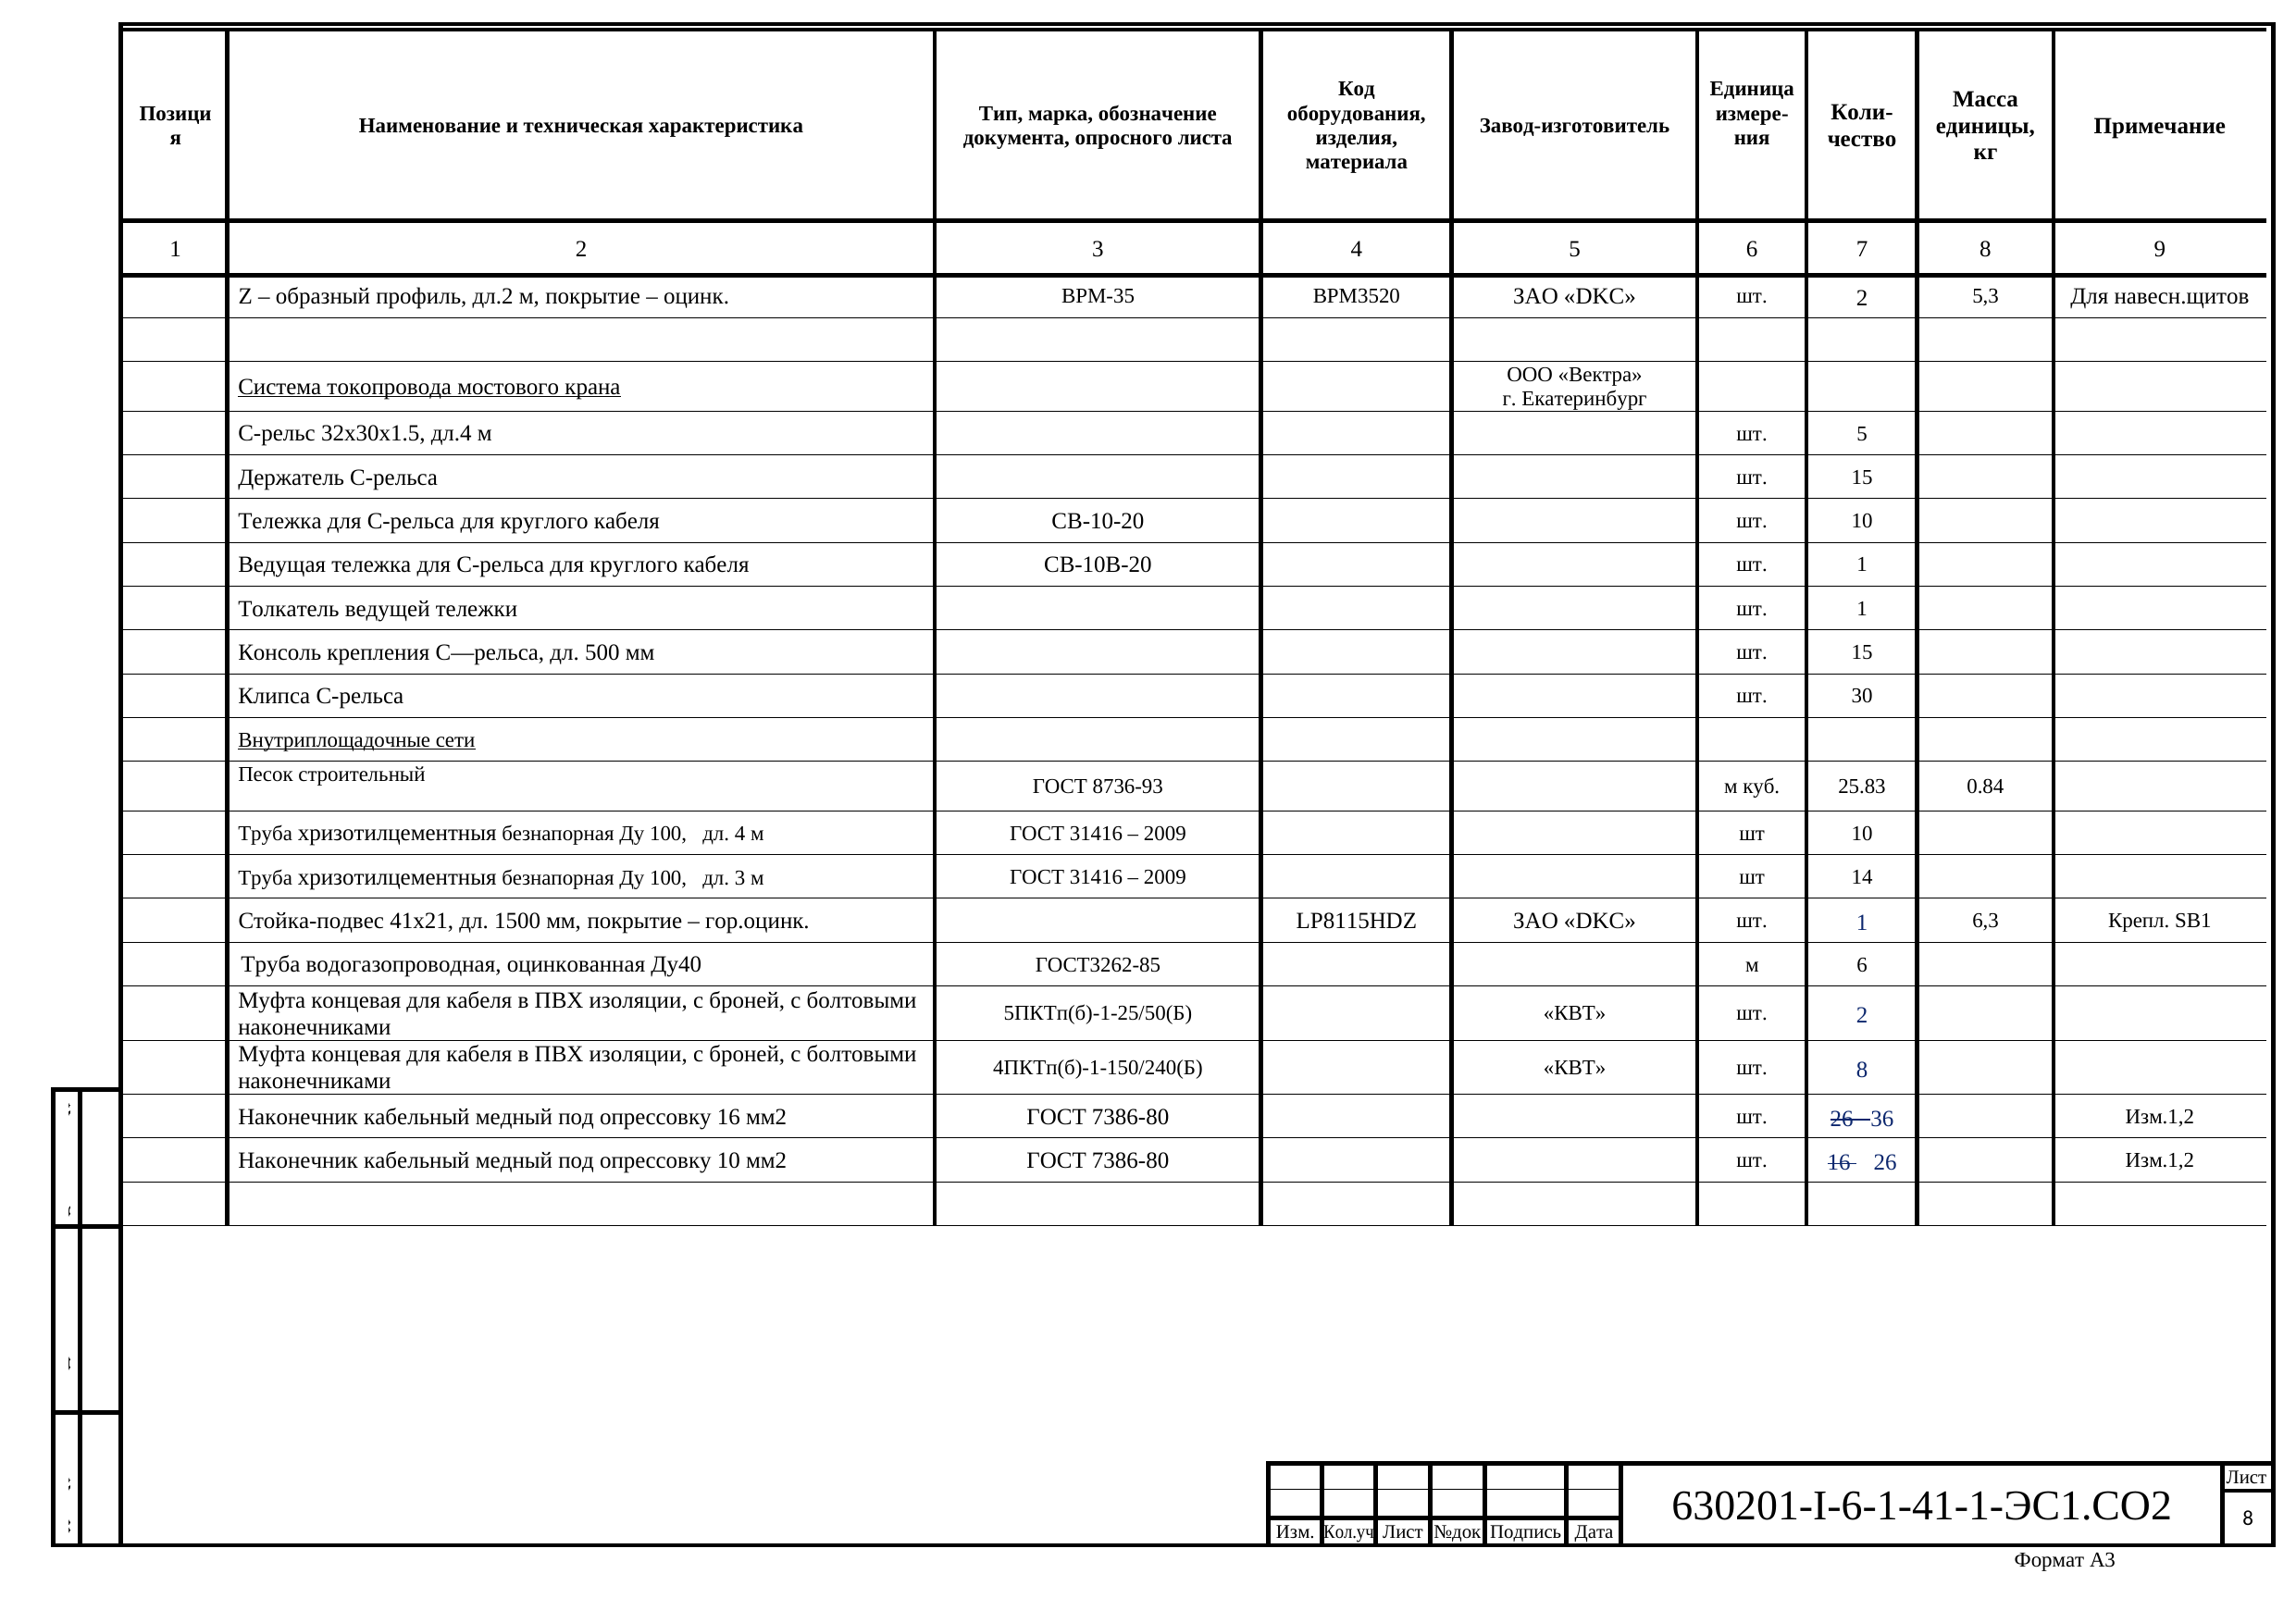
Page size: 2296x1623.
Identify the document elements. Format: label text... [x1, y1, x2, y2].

table_cell шт [1699, 812, 1805, 854]
table_cell [1263, 587, 1449, 629]
table_cell [1454, 630, 1695, 673]
table_cell [1454, 412, 1695, 454]
table_cell [1263, 812, 1449, 854]
table_cell [1454, 812, 1695, 854]
table_cell [1263, 986, 1449, 1039]
table_cell [1263, 543, 1449, 586]
table_cell Крепл. SB1 [2055, 898, 2265, 942]
table_cell [2055, 499, 2265, 542]
table_cell [123, 762, 225, 811]
table_cell [1263, 412, 1449, 454]
table_header Тип, марка, обозначение документа, опросного листа [937, 31, 1259, 218]
table_cell [1919, 318, 2052, 361]
table_cell Труба хризотилцементныя безнапорная Ду 100, дл. 3 м [230, 855, 933, 898]
table_cell шт. [1699, 630, 1805, 673]
table_cell 6,3 [1919, 898, 2052, 942]
table_cell [1263, 675, 1449, 717]
table_cell Муфта концевая для кабеля в ПВХ изоляции, с броней, с болтовыми наконечниками [230, 986, 933, 1039]
table_cell LР8115HDZ [1263, 898, 1449, 942]
table_cell [1919, 499, 2052, 542]
table_header Завод-изготовитель [1454, 31, 1695, 218]
table_cell ГОСТ3262-85 [937, 943, 1259, 985]
table_cell 8 [1919, 223, 2052, 273]
table_cell [1263, 362, 1449, 411]
table_cell [2055, 318, 2265, 361]
table_cell [123, 943, 225, 985]
table_cell [2055, 543, 2265, 586]
table_cell [1808, 718, 1915, 761]
table_cell [230, 1183, 933, 1225]
table_cell [1263, 855, 1449, 898]
table_cell [1919, 812, 2052, 854]
table_header Единица измере-ния [1699, 31, 1805, 218]
table_cell шт [1699, 855, 1805, 898]
table_cell ЗАО «DKC» [1454, 898, 1695, 942]
table_cell [2055, 675, 2265, 717]
table_cell С-рельс 32х30х1.5, дл.4 м [230, 412, 933, 454]
table_cell [2055, 412, 2265, 454]
table_cell [1919, 1095, 2052, 1137]
table_cell Для навесн.щитов [2055, 278, 2265, 317]
table_cell [123, 543, 225, 586]
table_cell шт. [1699, 543, 1805, 586]
table_cell [1919, 943, 2052, 985]
table_cell «КВТ» [1454, 1041, 1695, 1094]
table_cell ООО «Вектра» г. Екатеринбург [1454, 362, 1695, 411]
table_cell шт. [1699, 412, 1805, 454]
table_cell [230, 318, 933, 361]
table_cell 1 [1808, 543, 1915, 586]
table_cell Труба водогазопроводная, оцинкованная Ду40 [230, 943, 933, 985]
table_cell [1454, 855, 1695, 898]
table_cell м куб. [1699, 762, 1805, 811]
table_cell шт. [1699, 1041, 1805, 1094]
table_cell 15 [1808, 455, 1915, 498]
table_cell 1 [1808, 587, 1915, 629]
table_cell [1808, 362, 1915, 411]
table_cell 16 26 [1808, 1138, 1915, 1182]
table_cell [123, 630, 225, 673]
table_cell 0.84 [1919, 762, 2052, 811]
table_cell Толкатель ведущей тележки [230, 587, 933, 629]
table_cell 3 [937, 223, 1259, 273]
table_cell [1454, 455, 1695, 498]
table_cell [937, 587, 1259, 629]
table_cell [123, 278, 225, 317]
table_cell шт. [1699, 1138, 1805, 1182]
table_cell [1919, 455, 2052, 498]
table_cell [1919, 1183, 2052, 1225]
table_cell шт. [1699, 675, 1805, 717]
table_cell шт. [1699, 455, 1805, 498]
table_cell 7 [1808, 223, 1915, 273]
table_cell [1454, 543, 1695, 586]
table_cell [1454, 943, 1695, 985]
table_cell 2 [230, 223, 933, 273]
table_cell [1919, 718, 2052, 761]
table_cell 6 [1699, 223, 1805, 273]
table_cell [937, 675, 1259, 717]
table_cell шт. [1699, 986, 1805, 1039]
table_cell [123, 855, 225, 898]
table_cell [1454, 1095, 1695, 1137]
table_cell [1454, 499, 1695, 542]
table_cell ГОСТ 7386-80 [937, 1138, 1259, 1182]
table_cell [2055, 1183, 2265, 1225]
table_cell [1919, 986, 2052, 1039]
table_cell 8 [1808, 1041, 1915, 1094]
table_cell [1919, 587, 2052, 629]
table_cell [1263, 455, 1449, 498]
table_cell [1263, 1041, 1449, 1094]
table_cell 6 [1808, 943, 1915, 985]
table_cell [1699, 1183, 1805, 1225]
table_cell 5,3 [1919, 278, 2052, 317]
table_cell 1 [1808, 898, 1915, 942]
table_cell [1454, 1138, 1695, 1182]
table_header Масса единицы, кг [1919, 31, 2052, 218]
table_cell [123, 412, 225, 454]
table_cell [937, 412, 1259, 454]
table_header Код оборудования, изделия, материала [1263, 31, 1449, 218]
table_cell [1919, 855, 2052, 898]
table_cell [123, 455, 225, 498]
table_cell [2055, 1041, 2265, 1094]
table_cell Держатель С-рельса [230, 455, 933, 498]
table_cell [1454, 675, 1695, 717]
table_cell [937, 630, 1259, 673]
table_cell [1263, 318, 1449, 361]
table_cell 14 [1808, 855, 1915, 898]
table_cell [1808, 1183, 1915, 1225]
table_cell [1919, 675, 2052, 717]
table_cell 9 [2055, 223, 2265, 273]
table_header Коли-чество [1808, 31, 1915, 218]
table_cell [937, 455, 1259, 498]
table_header Примечание [2055, 31, 2265, 218]
table_cell Z – образный профиль, дл.2 м, покрытие – оцинк. [230, 278, 933, 317]
table_cell 2 [1808, 986, 1915, 1039]
table_cell [937, 898, 1259, 942]
table_cell Стойка-подвес 41х21, дл. 1500 мм, покрытие – гор.оцинк. [230, 898, 933, 942]
table_cell шт. [1699, 898, 1805, 942]
table_cell [2055, 718, 2265, 761]
table_cell Консоль крепления С—рельса, дл. 500 мм [230, 630, 933, 673]
table_cell Система токопровода мостового крана [230, 362, 933, 411]
table_cell 4ПКТп(б)-1-150/240(Б) [937, 1041, 1259, 1094]
table_cell [2055, 587, 2265, 629]
table_cell Муфта концевая для кабеля в ПВХ изоляции, с броней, с болтовыми наконечниками [230, 1041, 933, 1094]
table_cell [2055, 943, 2265, 985]
table_cell [123, 318, 225, 361]
table_cell [123, 1138, 225, 1182]
table_cell ЗАО «DKC» [1454, 278, 1695, 317]
table_cell Тележка для С-рельса для круглого кабеля [230, 499, 933, 542]
table_cell [1263, 499, 1449, 542]
table_cell [123, 1095, 225, 1137]
table_cell 5 [1454, 223, 1695, 273]
table_cell [1919, 630, 2052, 673]
table_cell 1 [123, 223, 225, 273]
table_cell [1263, 630, 1449, 673]
table_cell [1699, 718, 1805, 761]
table_cell [1919, 412, 2052, 454]
table_cell [1263, 762, 1449, 811]
table_cell [2055, 362, 2265, 411]
table_cell [937, 1183, 1259, 1225]
table_cell [1263, 1183, 1449, 1225]
table_cell [123, 587, 225, 629]
table_cell 10 [1808, 812, 1915, 854]
table_cell [1808, 318, 1915, 361]
table_cell Ведущая тележка для С-рельса для круглого кабеля [230, 543, 933, 586]
table_cell 2 [1808, 278, 1915, 317]
table_cell шт. [1699, 587, 1805, 629]
table_cell [123, 362, 225, 411]
table_cell Клипса С-рельса [230, 675, 933, 717]
table_cell [1919, 362, 2052, 411]
table_cell [123, 986, 225, 1039]
table_cell 10 [1808, 499, 1915, 542]
table_cell [2055, 986, 2265, 1039]
table_cell [1699, 362, 1805, 411]
table_cell [2055, 630, 2265, 673]
table_cell [2055, 455, 2265, 498]
table_cell [1454, 1183, 1695, 1225]
table_cell [1263, 718, 1449, 761]
table_cell Изм.1,2 [2055, 1095, 2265, 1137]
table_cell 15 [1808, 630, 1915, 673]
table_cell 30 [1808, 675, 1915, 717]
table_cell СВ-10В-20 [937, 543, 1259, 586]
table_cell [1263, 943, 1449, 985]
table_cell м [1699, 943, 1805, 985]
table_cell [1919, 1041, 2052, 1094]
table_cell [1919, 1138, 2052, 1182]
table_cell Песок строительный м куб.Песок [230, 762, 933, 811]
table_cell Изм.1,2 [2055, 1138, 2265, 1182]
table_cell шт. [1699, 278, 1805, 317]
table_cell [1263, 1095, 1449, 1137]
table_cell 5ПКТп(б)-1-25/50(Б) [937, 986, 1259, 1039]
table_cell «КВТ» [1454, 986, 1695, 1039]
table_cell шт. [1699, 499, 1805, 542]
table_cell Труба хризотилцементныя безнапорная Ду 100, дл. 4 м [230, 812, 933, 854]
table_cell [1454, 587, 1695, 629]
table_cell [2055, 855, 2265, 898]
table_cell 25.83 [1808, 762, 1915, 811]
table_cell СВ-10-20 [937, 499, 1259, 542]
table_cell [123, 675, 225, 717]
table_cell [123, 1183, 225, 1225]
table_cell [123, 1041, 225, 1094]
table_cell [937, 362, 1259, 411]
table_cell ГОСТ 31416 – 2009 [937, 855, 1259, 898]
table_cell Наконечник кабельный медный под опрессовку 10 мм2 [230, 1138, 933, 1182]
table_cell 5 [1808, 412, 1915, 454]
table_cell ГОСТ 31416 – 2009 [937, 812, 1259, 854]
table_cell [2055, 812, 2265, 854]
table_header Позиция [123, 31, 225, 218]
table_cell ГОСТ 8736-93 [937, 762, 1259, 811]
table_cell [937, 318, 1259, 361]
table_cell [2055, 762, 2265, 811]
table_cell [1263, 1138, 1449, 1182]
table_cell Внутриплощадочные сети [230, 718, 933, 761]
table_cell [123, 812, 225, 854]
table_cell ГОСТ 7386-80 [937, 1095, 1259, 1137]
table_cell [123, 898, 225, 942]
table_cell [1454, 718, 1695, 761]
table_cell ВРМ-35 [937, 278, 1259, 317]
table_cell 4 [1263, 223, 1449, 273]
table_cell [1699, 318, 1805, 361]
table_cell [1454, 762, 1695, 811]
table_cell шт. [1699, 1095, 1805, 1137]
table_cell [1919, 543, 2052, 586]
table_cell ВРМ3520 [1263, 278, 1449, 317]
table_header Наименование и техническая характеристика [230, 31, 933, 218]
table_cell [1454, 318, 1695, 361]
table_cell Наконечник кабельный медный под опрессовку 16 мм2 [230, 1095, 933, 1137]
table_cell 26 36 [1808, 1095, 1915, 1137]
table_cell [937, 718, 1259, 761]
table_cell [123, 499, 225, 542]
table_cell [123, 718, 225, 761]
